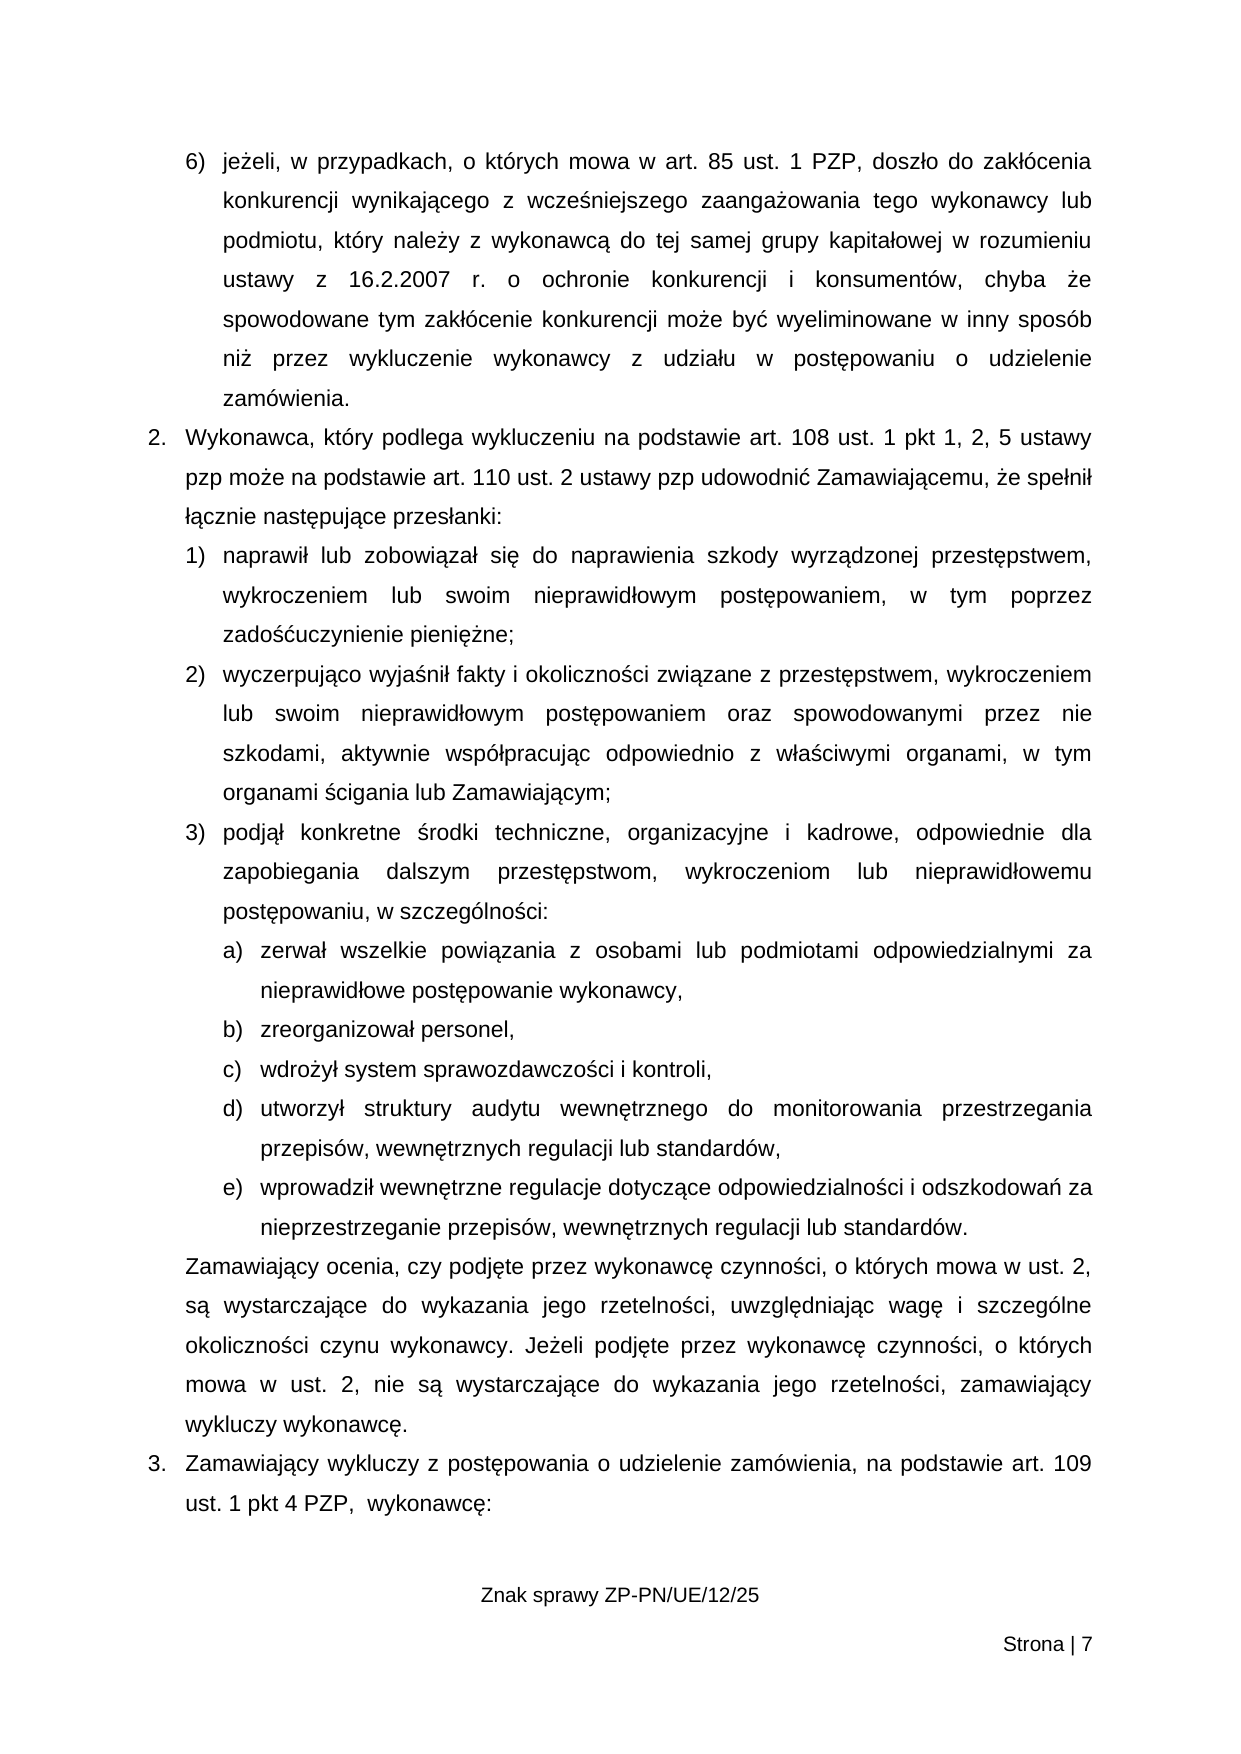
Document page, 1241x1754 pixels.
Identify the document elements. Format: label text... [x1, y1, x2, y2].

text Zamawiający ocenia, czy podjęte przez wykonawcę czynności, o których mowa w ust. 2, są wystarczające do wykazania jego rzetelności, uwzględniając wagę i szczególne okoliczności czynu wykonawcy. Jeżeli podjęte przez wykonawcę czynności, o których mowa w ust. 2, nie są wystarczające do wykazania jego rzetelności, zamawiający wykluczy wykonawcę. [185, 1253, 1093, 1437]
list wprowadził wewnętrzne regulacje dotyczące odpowiedzialności i odszkodowań za nieprzestrzeganie przepisów, wewnętrznych regulacji lub standardów. [223, 1174, 1093, 1240]
list naprawił lub zobowiązał się do naprawienia szkody wyrządzonej przestępstwem, wykroczeniem lub swoim nieprawidłowym postępowaniem, w tym poprzez zadośćuczynienie pieniężne; [185, 542, 1093, 648]
list wdrożył system sprawozdawczości i kontroli, [223, 1056, 1093, 1082]
list jeżeli, w przypadkach, o których mowa w art. 85 ust. 1 PZP, doszło do zakłócenia konkurencji wynikającego z wcześniejszego zaangażowania tego wykonawcy lub podmiotu, który należy z wykonawcą do tej samej grupy kapitałowej w rozumieniu ustawy z 16.2.2007 r. o ochronie konkurencji i konsumentów, chyba że spowodowane tym zakłócenie konkurencji może być wyeliminowane w inny sposób niż przez wykluczenie wykonawcy z udziału w postępowaniu o udzielenie zamówienia. [185, 148, 1093, 411]
list zreorganizował personel, [223, 1016, 1093, 1042]
list Zamawiający wykluczy z postępowania o udzielenie zamówienia, na podstawie art. 109 ust. 1 pkt 4 PZP, wykonawcę: [148, 1450, 1093, 1516]
list utworzył struktury audytu wewnętrznego do monitorowania przestrzegania przepisów, wewnętrznych regulacji lub standardów, [223, 1095, 1093, 1161]
list zerwał wszelkie powiązania z osobami lub podmiotami odpowiedzialnymi za nieprawidłowe postępowanie wykonawcy, [223, 937, 1093, 1003]
list Wykonawca, który podlega wykluczeniu na podstawie art. 108 ust. 1 pkt 1, 2, 5 ustawy pzp może na podstawie art. 110 ust. 2 ustawy pzp udowodnić Zamawiającemu, że spełnił łącznie następujące przesłanki: [148, 424, 1093, 529]
list podjął konkretne środki techniczne, organizacyjne i kadrowe, odpowiednie dla zapobiegania dalszym przestępstwom, wykroczeniom lub nieprawidłowemu postępowaniu, w szczególności: [185, 819, 1093, 924]
list wyczerpująco wyjaśnił fakty i okoliczności związane z przestępstwem, wykroczeniem lub swoim nieprawidłowym postępowaniem oraz spowodowanymi przez nie szkodami, aktywnie współpracując odpowiednio z właściwymi organami, w tym organami ścigania lub Zamawiającym; [185, 661, 1093, 806]
